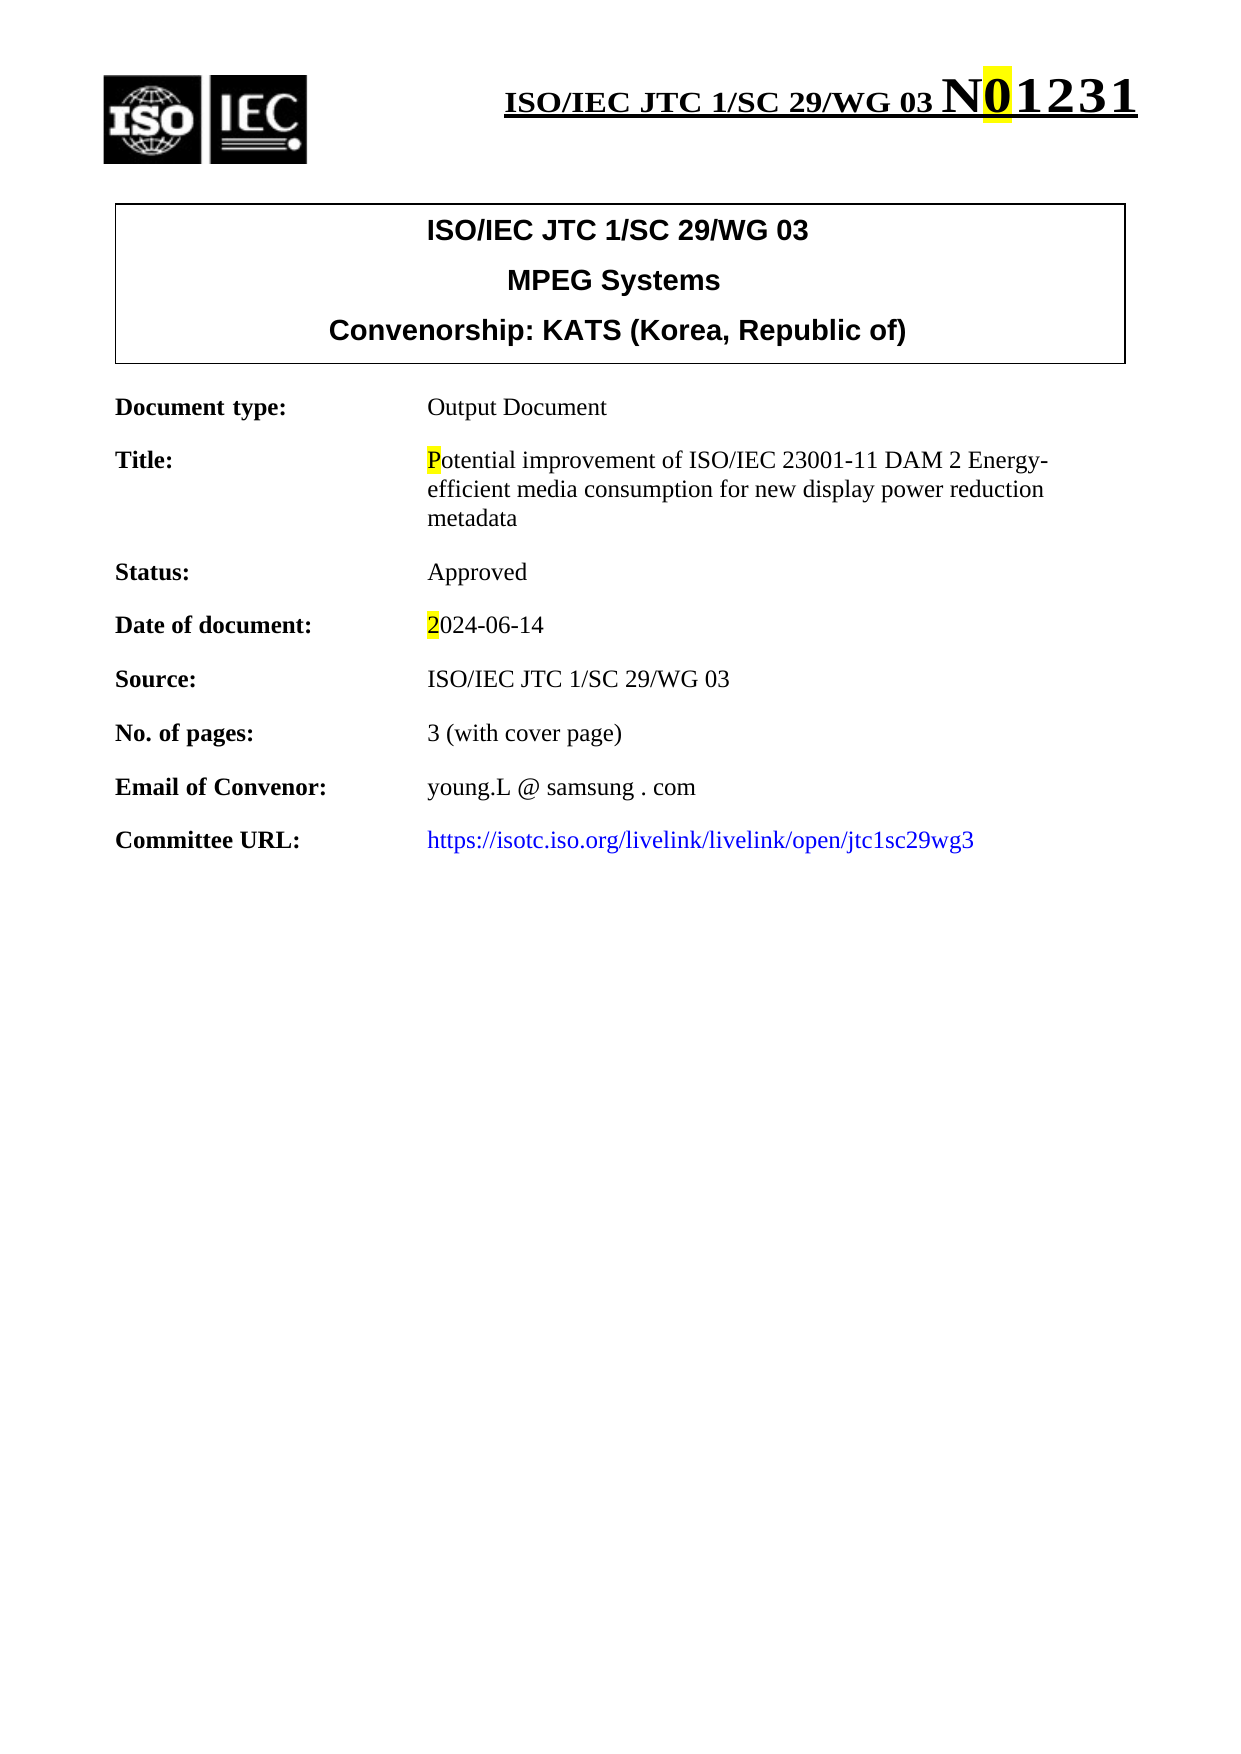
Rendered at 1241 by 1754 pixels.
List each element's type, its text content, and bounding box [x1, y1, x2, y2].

text Date of document: 2024-04-11 [439, 611, 1138, 639]
picture [103, 75, 308, 164]
text Committee URL: https://isotc.iso.org/livelink/livelink/open/jtc1sc29wg3 [115, 826, 1138, 854]
text Document type: Output Document [115, 224, 1138, 421]
title ISO/IEC JTC 1/SC 29/WG 03 N01231 [1012, 66, 1138, 114]
text No. of pages: 3 (with cover page) [115, 718, 1138, 747]
title ISO/IEC JTC 1/SC 29/WG 03 N01231 [228, 66, 983, 123]
text Date of document: 2024-04-11 [115, 611, 427, 639]
text Source: ISO/IEC JTC 1/SC 29/WG 03 [115, 664, 1138, 693]
text Email of Convenor: young.L @ samsung . com [115, 772, 1138, 801]
text Title: Potential improvement of ISO/IEC 23001-11 DAM 2 Energy-efficient media consumption for new display power reduction metadata [115, 446, 1116, 532]
text Status: Approved [115, 557, 1116, 586]
